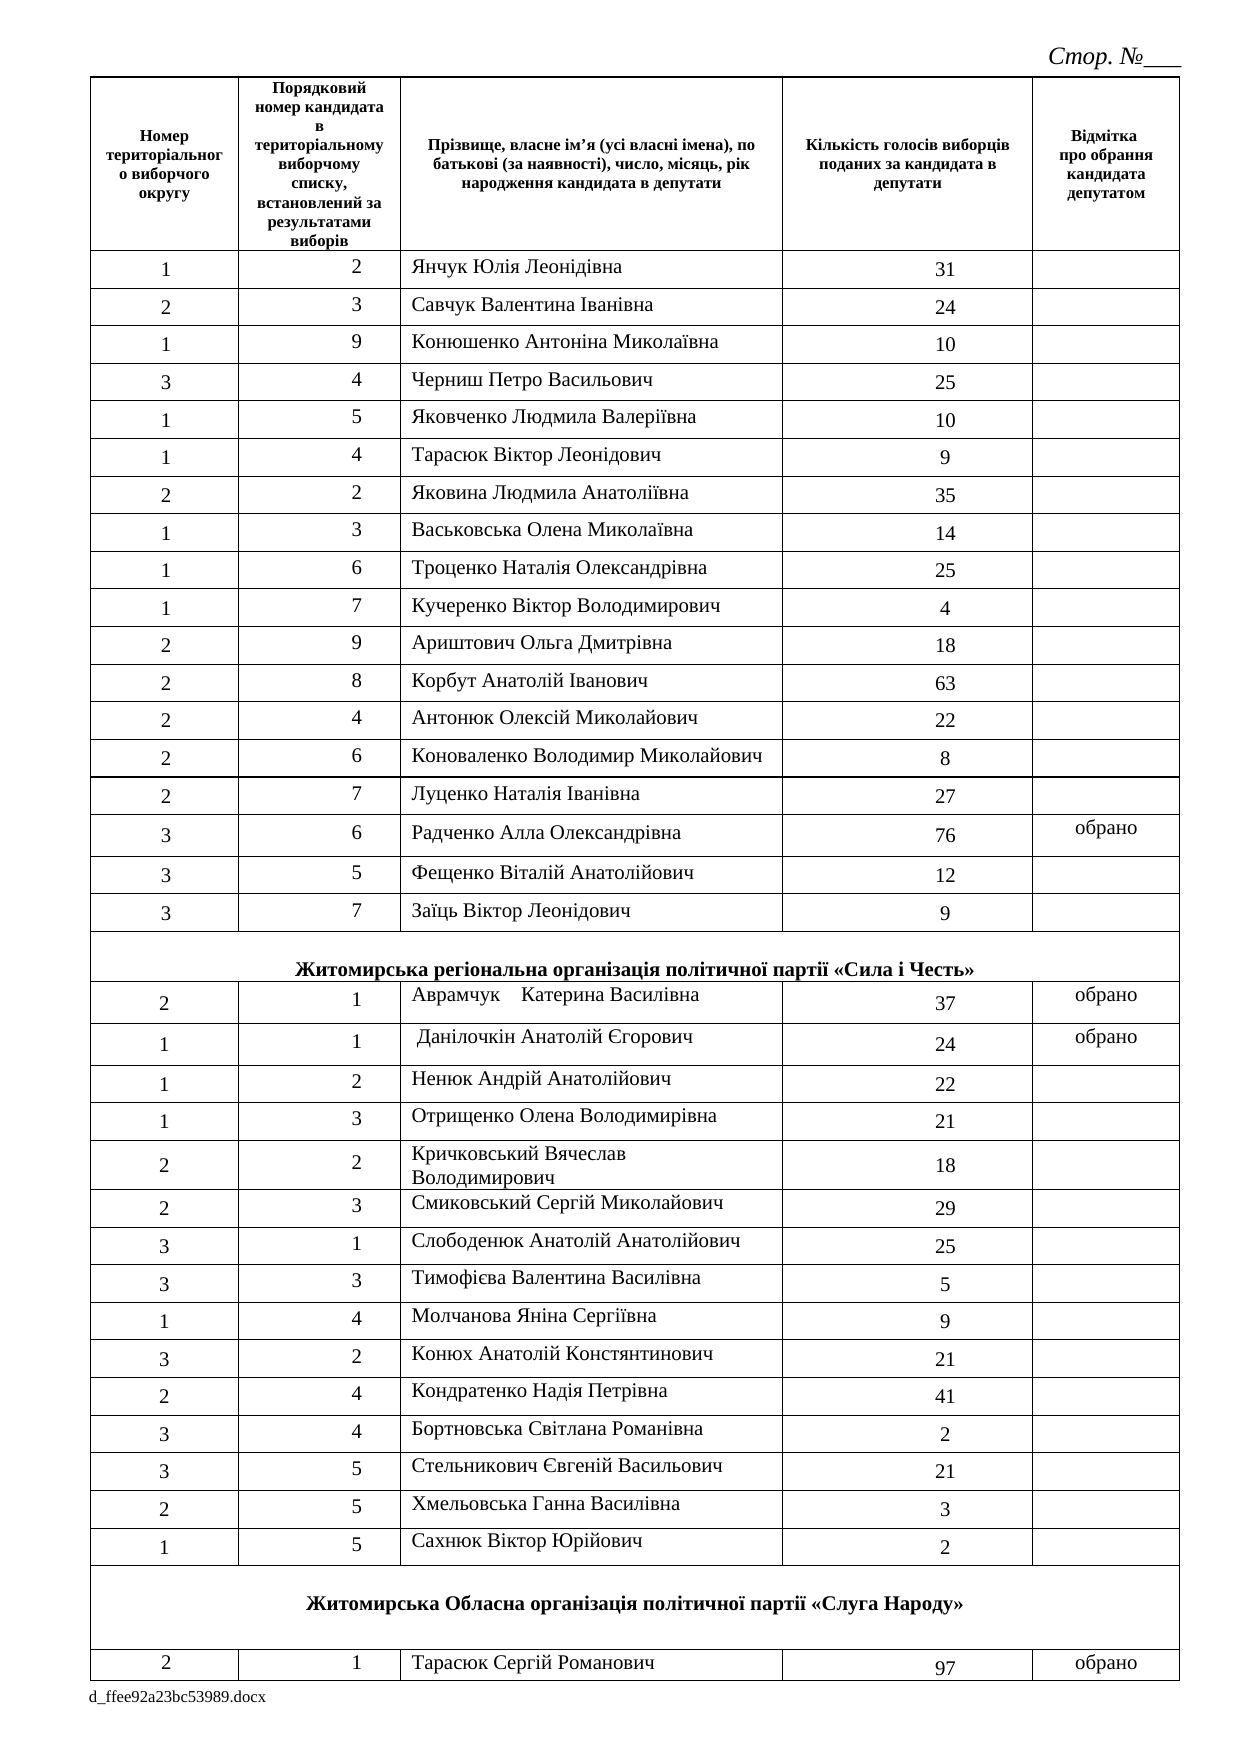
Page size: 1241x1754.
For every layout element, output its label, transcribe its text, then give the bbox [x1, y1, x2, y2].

table_cell Житомирська регіональна організація політичної партії «Сила і Честь» [91, 932, 1179, 981]
table_cell 1 [91, 1529, 238, 1565]
table_cell Васьковська Олена Миколаївна [401, 514, 782, 551]
table_cell [1033, 894, 1179, 931]
table_cell Фещенко Віталій Анатолійович [401, 857, 782, 893]
table_cell 2 [239, 1340, 400, 1377]
table_cell [1033, 1378, 1179, 1414]
table_cell [1033, 477, 1179, 513]
table_cell 4 [239, 702, 400, 739]
table_cell 5 [239, 1529, 400, 1565]
table_cell 3 [91, 1340, 238, 1377]
table_cell 3 [91, 1228, 238, 1264]
table_cell 10 [783, 401, 1032, 438]
table_cell 5 [239, 857, 400, 893]
table_cell 7 [239, 894, 400, 931]
table_cell Яковина Людмила Анатоліївна [401, 477, 782, 513]
table_cell 21 [783, 1103, 1032, 1140]
table_cell Тарасюк Віктор Леонідович [401, 439, 782, 476]
table_cell 1 [91, 1303, 238, 1339]
table_cell обрано [1033, 982, 1179, 1023]
table_cell [1033, 1190, 1179, 1227]
table_cell Черниш Петро Васильович [401, 364, 782, 400]
table_cell 3 [783, 1491, 1032, 1527]
table_cell 2 [91, 1378, 238, 1414]
table_cell Аврамчук Катерина Василівна [401, 982, 782, 1023]
table_cell 4 [239, 439, 400, 476]
table_cell [1033, 778, 1179, 814]
table_cell обрано [1033, 815, 1179, 856]
table_cell Радченко Алла Олександрівна [401, 815, 782, 856]
table_cell 3 [91, 1416, 238, 1452]
table_cell 6 [239, 815, 400, 856]
table_cell 3 [91, 1453, 238, 1490]
table_cell 1 [239, 982, 400, 1023]
table_cell 2 [91, 627, 238, 663]
table_cell 1 [91, 552, 238, 588]
table_cell 1 [91, 1024, 238, 1064]
table_cell 24 [783, 289, 1032, 325]
table_cell [1033, 439, 1179, 476]
table_cell 25 [783, 364, 1032, 400]
table_cell [1033, 401, 1179, 438]
table_cell 3 [91, 857, 238, 893]
table_cell [1033, 1303, 1179, 1339]
table_cell Стельникович Євгеній Васильович [401, 1453, 782, 1490]
table_cell 1 [91, 1066, 238, 1102]
table_cell 2 [239, 477, 400, 513]
table_cell 12 [783, 857, 1032, 893]
table_cell [1033, 1103, 1179, 1140]
table_cell 4 [239, 1303, 400, 1339]
table_cell 2 [91, 778, 238, 814]
table_header Порядковий номер кандидата в територіальному виборчому списку, встановлений за результатами виборів [239, 78, 400, 250]
table_cell [1033, 1491, 1179, 1527]
table_cell [1033, 251, 1179, 287]
table_cell [1033, 1066, 1179, 1102]
table_cell 1 [91, 1103, 238, 1140]
table_cell [1033, 289, 1179, 325]
table_cell 7 [239, 778, 400, 814]
table_cell 2 [239, 251, 400, 287]
table_cell Ненюк Андрій Анатолійович [401, 1066, 782, 1102]
table_cell Заїць Віктор Леонідович [401, 894, 782, 931]
table_cell 9 [783, 439, 1032, 476]
table_cell 5 [239, 401, 400, 438]
table_cell 2 [91, 1141, 238, 1189]
table_cell 10 [783, 326, 1032, 363]
table_cell 4 [239, 1416, 400, 1452]
table_cell Бортновська Світлана Романівна [401, 1416, 782, 1452]
table_cell [1033, 589, 1179, 626]
table_cell 22 [783, 702, 1032, 739]
table_cell [1033, 1228, 1179, 1264]
table_cell 18 [783, 1141, 1032, 1189]
table_cell 9 [239, 326, 400, 363]
table_cell 1 [91, 589, 238, 626]
table_cell Смиковський Сергій Миколайович [401, 1190, 782, 1227]
table_cell 2 [91, 289, 238, 325]
table_cell 2 [91, 740, 238, 776]
table_cell [1033, 1340, 1179, 1377]
table_cell 2 [239, 1066, 400, 1102]
table_cell Антонюк Олексій Миколайович [401, 702, 782, 739]
table_cell 9 [239, 627, 400, 663]
table_cell 29 [783, 1190, 1032, 1227]
table_cell 2 [91, 702, 238, 739]
table_cell [1033, 326, 1179, 363]
table_cell 22 [783, 1066, 1032, 1102]
table_cell 9 [783, 894, 1032, 931]
table_cell Слободенюк Анатолій Анатолійович [401, 1228, 782, 1264]
table_cell 21 [783, 1453, 1032, 1490]
table_header Прізвище, власне ім’я (усі власні імена), по батькові (за наявності), число, місяць, рік народження кандидата в депутати [401, 78, 782, 250]
table_cell Молчанова Яніна Сергіївна [401, 1303, 782, 1339]
table_cell 1 [91, 401, 238, 438]
table_cell 5 [239, 1491, 400, 1527]
table_cell Луценко Наталія Іванівна [401, 778, 782, 814]
table_cell 1 [239, 1228, 400, 1264]
table_cell 1 [239, 1650, 400, 1680]
table_cell 3 [239, 1265, 400, 1302]
table_cell 4 [239, 1378, 400, 1414]
table_cell 31 [783, 251, 1032, 287]
table_cell 9 [783, 1303, 1032, 1339]
table_cell [1033, 1416, 1179, 1452]
table_header Відмітка про обрання кандидата депутатом [1033, 78, 1179, 250]
table_cell 1 [91, 326, 238, 363]
table_cell 76 [783, 815, 1032, 856]
table_cell [1033, 740, 1179, 776]
table_cell [1033, 514, 1179, 551]
table_cell Сахнюк Віктор Юрійович [401, 1529, 782, 1565]
table_cell 1 [239, 1024, 400, 1064]
table_cell Савчук Валентина Іванівна [401, 289, 782, 325]
table_cell 1 [91, 251, 238, 287]
table_cell 18 [783, 627, 1032, 663]
table_cell [1033, 1141, 1179, 1189]
table_cell Конюх Анатолій Констянтинович [401, 1340, 782, 1377]
table_cell Кондратенко Надія Петрівна [401, 1378, 782, 1414]
table_header Номер територіального виборчого округу [91, 78, 238, 250]
table_cell 3 [239, 514, 400, 551]
table_cell 63 [783, 665, 1032, 701]
table_cell 25 [783, 552, 1032, 588]
table_cell обрано [1033, 1650, 1179, 1680]
table_cell [1033, 665, 1179, 701]
table_cell 8 [239, 665, 400, 701]
table_cell [1033, 1265, 1179, 1302]
table_cell 2 [783, 1416, 1032, 1452]
table_cell Коноваленко Володимир Миколайович [401, 740, 782, 776]
table_header Кількість голосів виборців поданих за кандидата в депутати [783, 78, 1032, 250]
table_cell Яковченко Людмила Валеріївна [401, 401, 782, 438]
table_cell 14 [783, 514, 1032, 551]
table_cell 4 [783, 589, 1032, 626]
table_cell Троценко Наталія Олександрівна [401, 552, 782, 588]
table_cell Ариштович Ольга Дмитрівна [401, 627, 782, 663]
table_cell 6 [239, 552, 400, 588]
table_cell [1033, 1453, 1179, 1490]
table_cell [1033, 857, 1179, 893]
table_cell Хмельовська Ганна Василівна [401, 1491, 782, 1527]
table_cell 3 [239, 1103, 400, 1140]
table_cell 2 [91, 1491, 238, 1527]
table_cell 3 [239, 289, 400, 325]
table_cell Тарасюк Сергій Романович [401, 1650, 782, 1680]
table_cell 3 [91, 894, 238, 931]
table_cell Кричковський Вячеслав Володимирович [401, 1141, 782, 1189]
table_cell 2 [239, 1141, 400, 1189]
table_cell 2 [783, 1529, 1032, 1565]
table_cell 24 [783, 1024, 1032, 1064]
table_cell 1 [91, 439, 238, 476]
table_cell 27 [783, 778, 1032, 814]
table_cell 3 [239, 1190, 400, 1227]
table_cell Конюшенко Антоніна Миколаївна [401, 326, 782, 363]
table_cell 1 [91, 514, 238, 551]
table_cell 35 [783, 477, 1032, 513]
table_cell 41 [783, 1378, 1032, 1414]
table_cell Кучеренко Віктор Володимирович [401, 589, 782, 626]
table_cell 6 [239, 740, 400, 776]
table_cell Житомирська Обласна організація політичної партії «Слуга Народу» [91, 1566, 1179, 1649]
table_cell 4 [239, 364, 400, 400]
table_cell 21 [783, 1340, 1032, 1377]
table_cell 2 [91, 477, 238, 513]
table_cell 97 [783, 1650, 1032, 1680]
table_cell 2 [91, 1650, 238, 1680]
table_cell Тимофієва Валентина Василівна [401, 1265, 782, 1302]
table_cell 3 [91, 1265, 238, 1302]
table_cell [1033, 364, 1179, 400]
table_cell обрано [1033, 1024, 1179, 1064]
table_cell Данілочкін Анатолій Єгорович [401, 1024, 782, 1064]
table_cell [1033, 552, 1179, 588]
table_cell [1033, 1529, 1179, 1565]
table_cell Корбут Анатолій Іванович [401, 665, 782, 701]
table_cell 8 [783, 740, 1032, 776]
table_cell 37 [783, 982, 1032, 1023]
table_cell [1033, 627, 1179, 663]
table_cell 2 [91, 1190, 238, 1227]
table_cell 3 [91, 364, 238, 400]
table_cell Янчук Юлія Леонідівна [401, 251, 782, 287]
table_cell 2 [91, 665, 238, 701]
table_cell Отрищенко Олена Володимирівна [401, 1103, 782, 1140]
table_cell 5 [239, 1453, 400, 1490]
table_cell 25 [783, 1228, 1032, 1264]
table_cell 7 [239, 589, 400, 626]
table_cell 5 [783, 1265, 1032, 1302]
table_cell [1033, 702, 1179, 739]
table_cell 2 [91, 982, 238, 1023]
table_cell 3 [91, 815, 238, 856]
